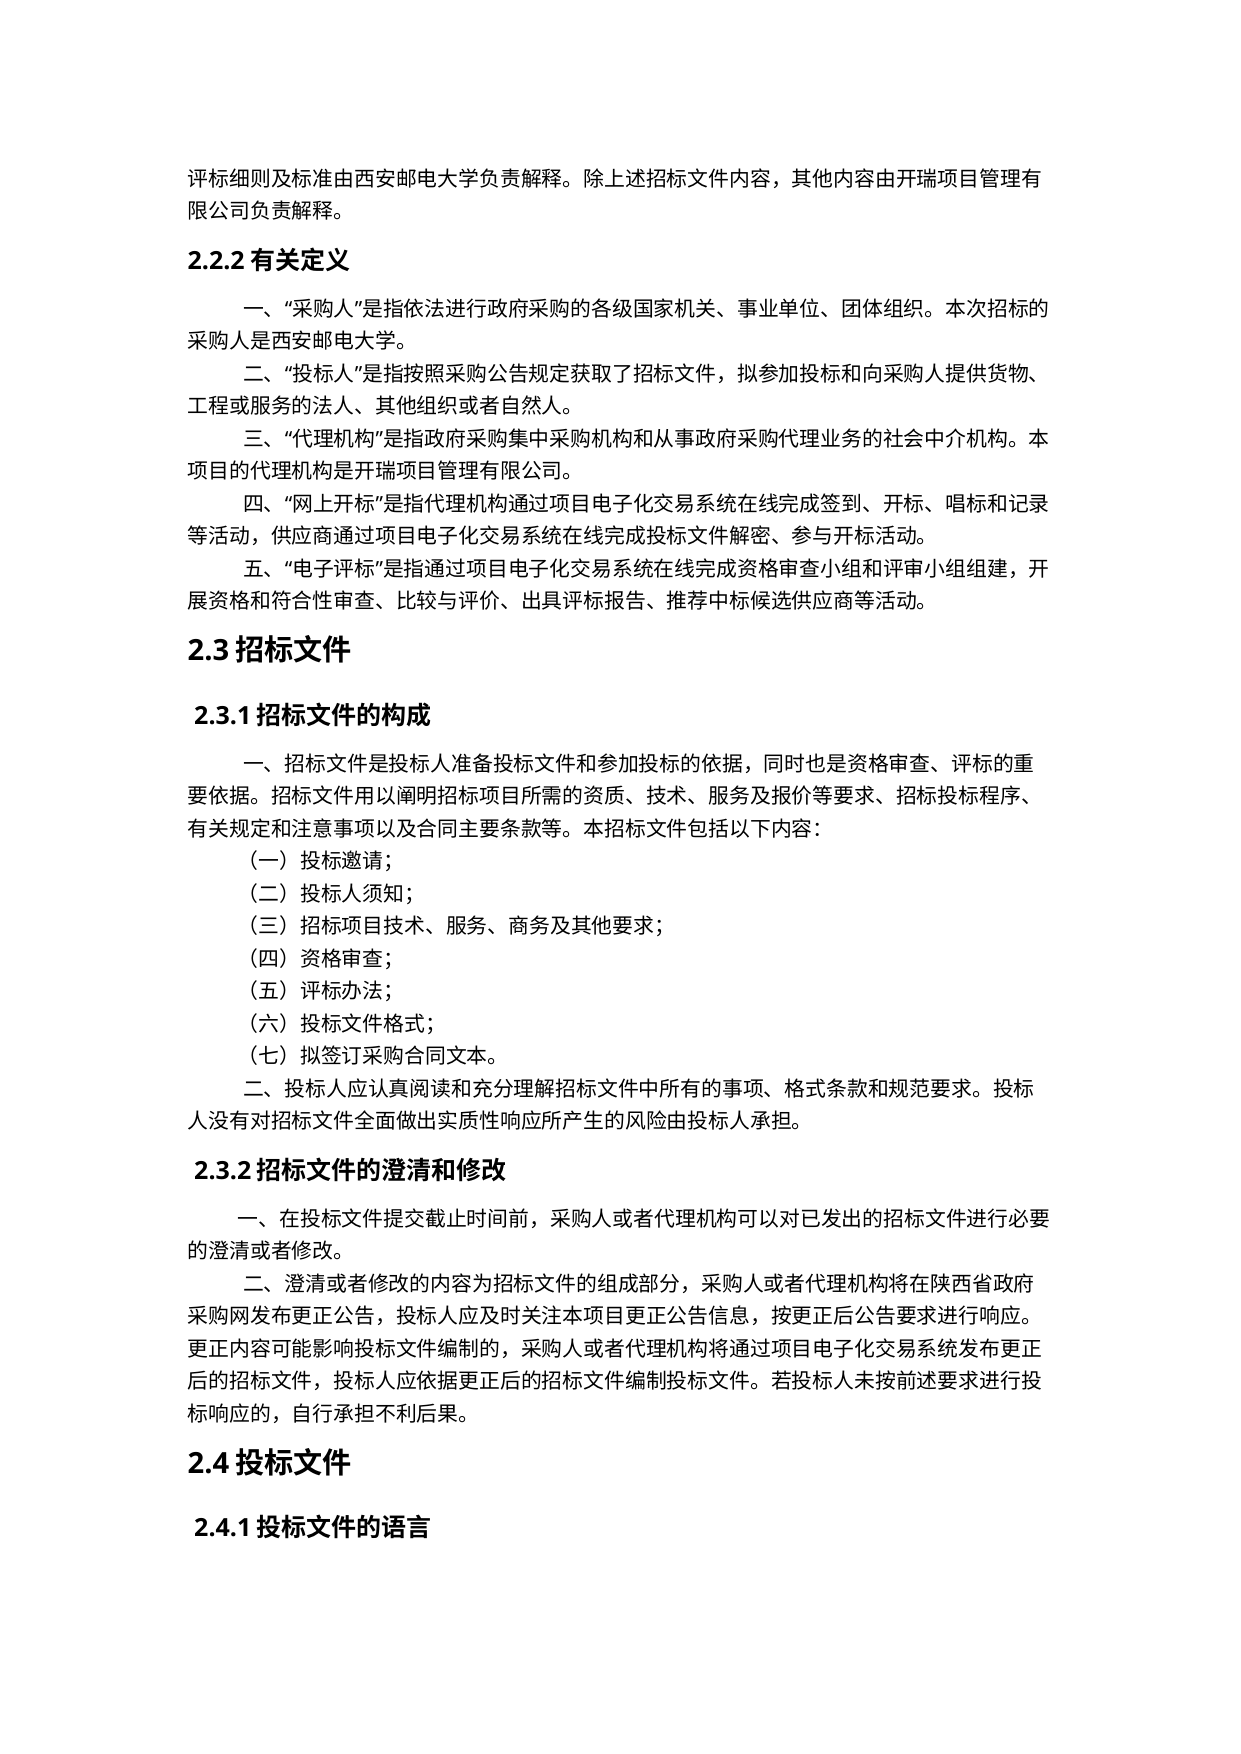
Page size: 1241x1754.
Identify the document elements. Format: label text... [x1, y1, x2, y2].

text 2.3.1招标文件的构成 [187, 682, 1053, 747]
text 2.3招标文件 [187, 617, 1053, 682]
text （一）投标邀请； [187, 844, 1053, 877]
text （二）投标人须知； [187, 877, 1053, 909]
text 2.2.2有关定义 [187, 227, 1053, 292]
text 二、“投标人”是指按照采购公告规定获取了招标文件，拟参加投标和向采购人提供货物、工程或服务的法人、其他组织或者自然人。 [187, 357, 1053, 422]
text 2.3.2招标文件的澄清和修改 [187, 1137, 1053, 1202]
text 四、“网上开标”是指代理机构通过项目电子化交易系统在线完成签到、开标、唱标和记录等活动，供应商通过项目电子化交易系统在线完成投标文件解密、参与开标活动。 [187, 487, 1053, 552]
text （三）招标项目技术、服务、商务及其他要求； [187, 909, 1053, 942]
text 五、“电子评标”是指通过项目电子化交易系统在线完成资格审查小组和评审小组组建，开展资格和符合性审查、比较与评价、出具评标报告、推荐中标候选供应商等活动。 [187, 552, 1053, 617]
text （四）资格审查； [187, 942, 1053, 974]
text 二、投标人应认真阅读和充分理解招标文件中所有的事项、格式条款和规范要求。投标人没有对招标文件全面做出实质性响应所产生的风险由投标人承担。 [187, 1072, 1053, 1137]
text 2.4.1投标文件的语言 [187, 1494, 1053, 1559]
text 三、“代理机构”是指政府采购集中采购机构和从事政府采购代理业务的社会中介机构。本项目的代理机构是开瑞项目管理有限公司。 [187, 422, 1053, 487]
text 2.4投标文件 [187, 1429, 1053, 1494]
text 一、“采购人”是指依法进行政府采购的各级国家机关、事业单位、团体组织。本次招标的采购人是西安邮电大学。 [187, 292, 1053, 357]
text （五）评标办法； [187, 974, 1053, 1007]
text 一、在投标文件提交截止时间前，采购人或者代理机构可以对已发出的招标文件进行必要的澄清或者修改。 [187, 1202, 1053, 1267]
text （七）拟签订采购合同文本。 [187, 1039, 1053, 1072]
text （六）投标文件格式； [187, 1007, 1053, 1039]
text 一、招标文件是投标人准备投标文件和参加投标的依据，同时也是资格审查、评标的重要依据。招标文件用以阐明招标项目所需的资质、技术、服务及报价等要求、招标投标程序、有关规定和注意事项以及合同主要条款等。本招标文件包括以下内容： [187, 747, 1053, 844]
text 二、澄清或者修改的内容为招标文件的组成部分，采购人或者代理机构将在陕西省政府采购网发布更正公告，投标人应及时关注本项目更正公告信息，按更正后公告要求进行响应。更正内容可能影响投标文件编制的，采购人或者代理机构将通过项目电子化交易系统发布更正后的招标文件，投标人应依据更正后的招标文件编制投标文件。若投标人未按前述要求进行投标响应的，自行承担不利后果。 [187, 1267, 1053, 1429]
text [187, 162, 1053, 227]
